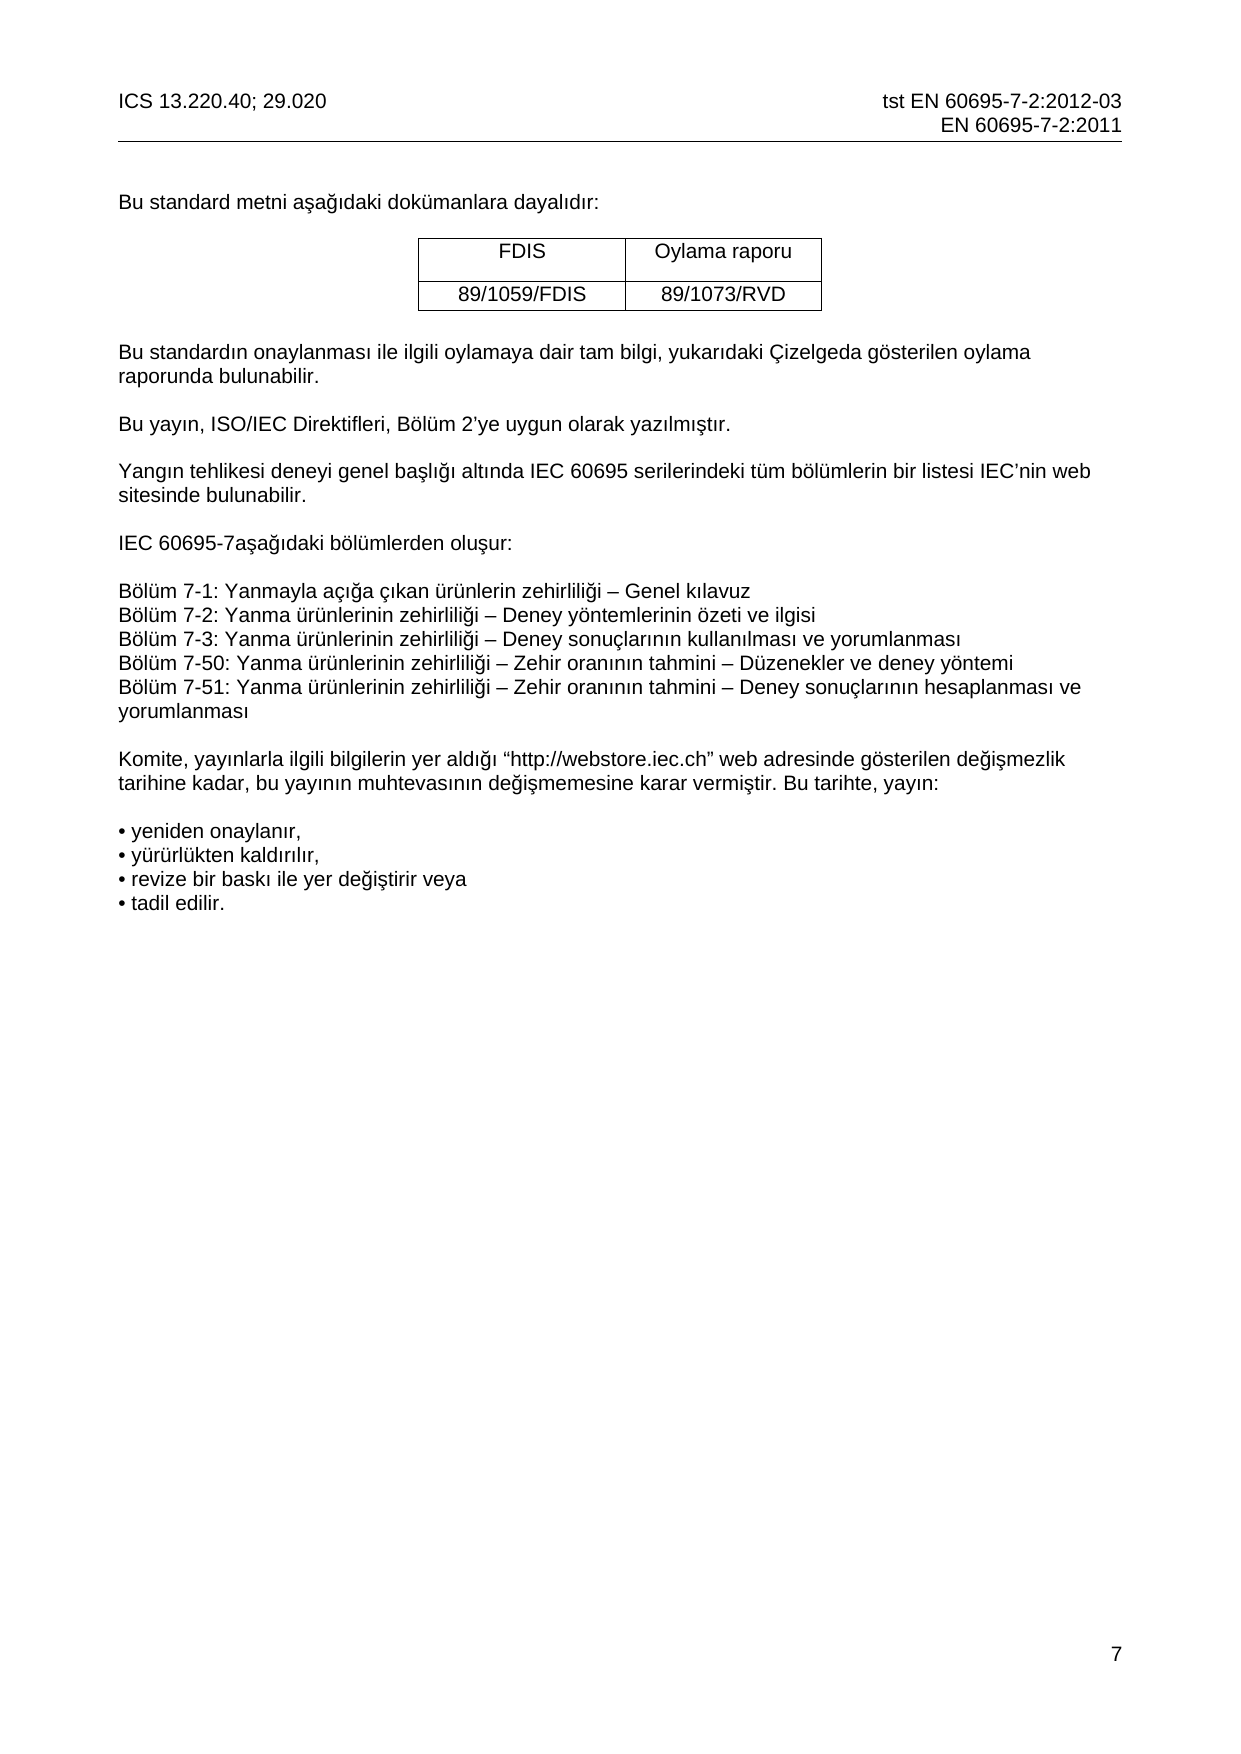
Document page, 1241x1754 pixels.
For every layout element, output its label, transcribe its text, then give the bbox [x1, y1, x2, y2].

text • tadil edilir. [118, 891, 1122, 914]
text IEC 60695-7aşağıdaki bölümlerden oluşur: [118, 531, 1122, 555]
text • revize bir baskı ile yer değiştirir veya [118, 867, 1122, 891]
table_header Oylama raporu [626, 239, 821, 281]
text Bu standard metni aşağıdaki dokümanlara dayalıdır: [118, 190, 1122, 214]
text Bölüm 7-1: Yanmayla açığa çıkan ürünlerin zehirliliği – Genel kılavuz [118, 579, 1122, 603]
text Yangın tehlikesi deneyi genel başlığı altında IEC 60695 serilerindeki tüm bölümlerin bir listesi IEC’nin web sitesinde bulunabilir. [118, 459, 1122, 507]
text Bölüm 7-51: Yanma ürünlerinin zehirliliği – Zehir oranının tahmini – Deney sonuçlarının hesaplanması ve yorumlanması [118, 675, 1122, 723]
text Komite, yayınlarla ilgili bilgilerin yer aldığı “http://webstore.iec.ch” web adresinde gösterilen değişmezlik tarihine kadar, bu yayının muhtevasının değişmemesine karar vermiştir. Bu tarihte, yayın: [118, 747, 1122, 795]
table_cell 89/1073/RVD [626, 282, 821, 310]
text Bu yayın, ISO/IEC Direktifleri, Bölüm 2’ye uygun olarak yazılmıştır. [118, 411, 1122, 435]
table_cell 89/1059/FDIS [419, 282, 625, 310]
text • yeniden onaylanır, [118, 819, 1122, 843]
text Bu standardın onaylanması ile ilgili oylamaya dair tam bilgi, yukarıdaki Çizelgeda gösterilen oylama raporunda bulunabilir. [118, 339, 1122, 387]
table_header FDIS [419, 239, 625, 281]
text Bölüm 7-50: Yanma ürünlerinin zehirliliği – Zehir oranının tahmini – Düzenekler ve deney yöntemi [118, 651, 1122, 675]
text Bölüm 7-2: Yanma ürünlerinin zehirliliği – Deney yöntemlerinin özeti ve ilgisi [118, 603, 1122, 627]
text Bölüm 7-3: Yanma ürünlerinin zehirliliği – Deney sonuçlarının kullanılması ve yorumlanması [118, 627, 1122, 651]
text • yürürlükten kaldırılır, [118, 843, 1122, 867]
